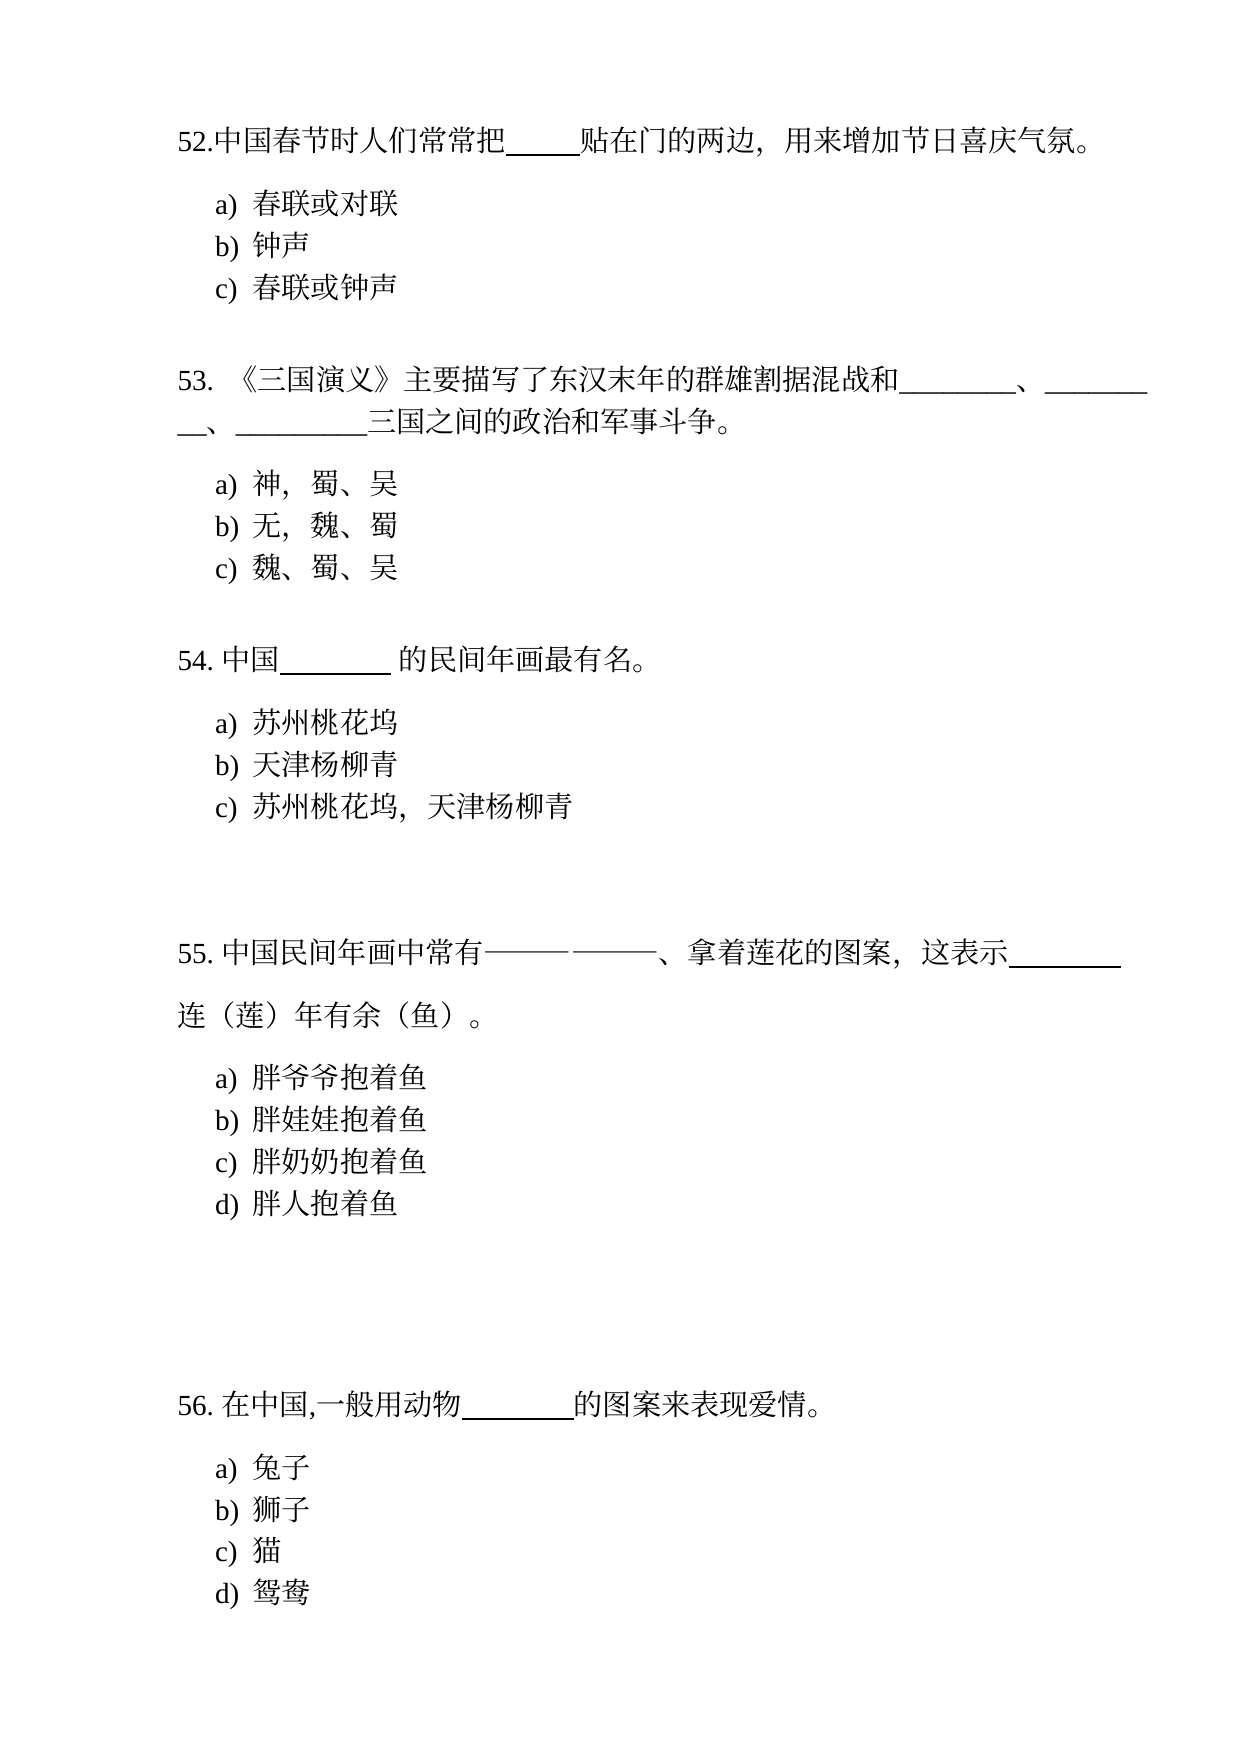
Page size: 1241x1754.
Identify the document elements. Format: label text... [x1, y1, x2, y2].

list 猫 [215, 1528, 1152, 1570]
text 53. 《三国演义》主要描写了东汉末年的群雄割据混战和________、_________、_________三国之间的政治和军事斗争。 [177, 357, 1152, 440]
list 魏、蜀、吴 [215, 545, 1152, 587]
list 胖奶奶抱着鱼 [215, 1139, 1152, 1181]
text 52.中国春节时人们常常把 贴在门的两边，用来增加节日喜庆气氛。 [177, 118, 1152, 160]
list 天津杨柳青 [215, 742, 1152, 783]
list 苏州桃花坞 [215, 700, 1152, 742]
list 胖爷爷抱着鱼 [215, 1055, 1152, 1097]
text 连（莲）年有余（鱼）。 [177, 993, 1152, 1034]
list 胖人抱着鱼 [215, 1181, 1152, 1223]
text 56. 在中国,一般用动物 的图案来表现爱情。 [177, 1382, 1152, 1424]
list 苏州桃花坞，天津杨柳青 [215, 783, 1152, 825]
text 55. 中国民间年画中常有——————、拿着莲花的图案，这表示 [177, 930, 1152, 972]
list 神，蜀、吴 [215, 461, 1152, 503]
list 胖娃娃抱着鱼 [215, 1097, 1152, 1139]
list 兔子 [215, 1444, 1152, 1486]
list 春联或钟声 [215, 264, 1152, 306]
list 狮子 [215, 1486, 1152, 1528]
list 钟声 [215, 223, 1152, 264]
list 无，魏、蜀 [215, 503, 1152, 545]
list 鸳鸯 [215, 1570, 1152, 1612]
text 54. 中国 的民间年画最有名。 [177, 637, 1152, 679]
list 春联或对联 [215, 181, 1152, 223]
